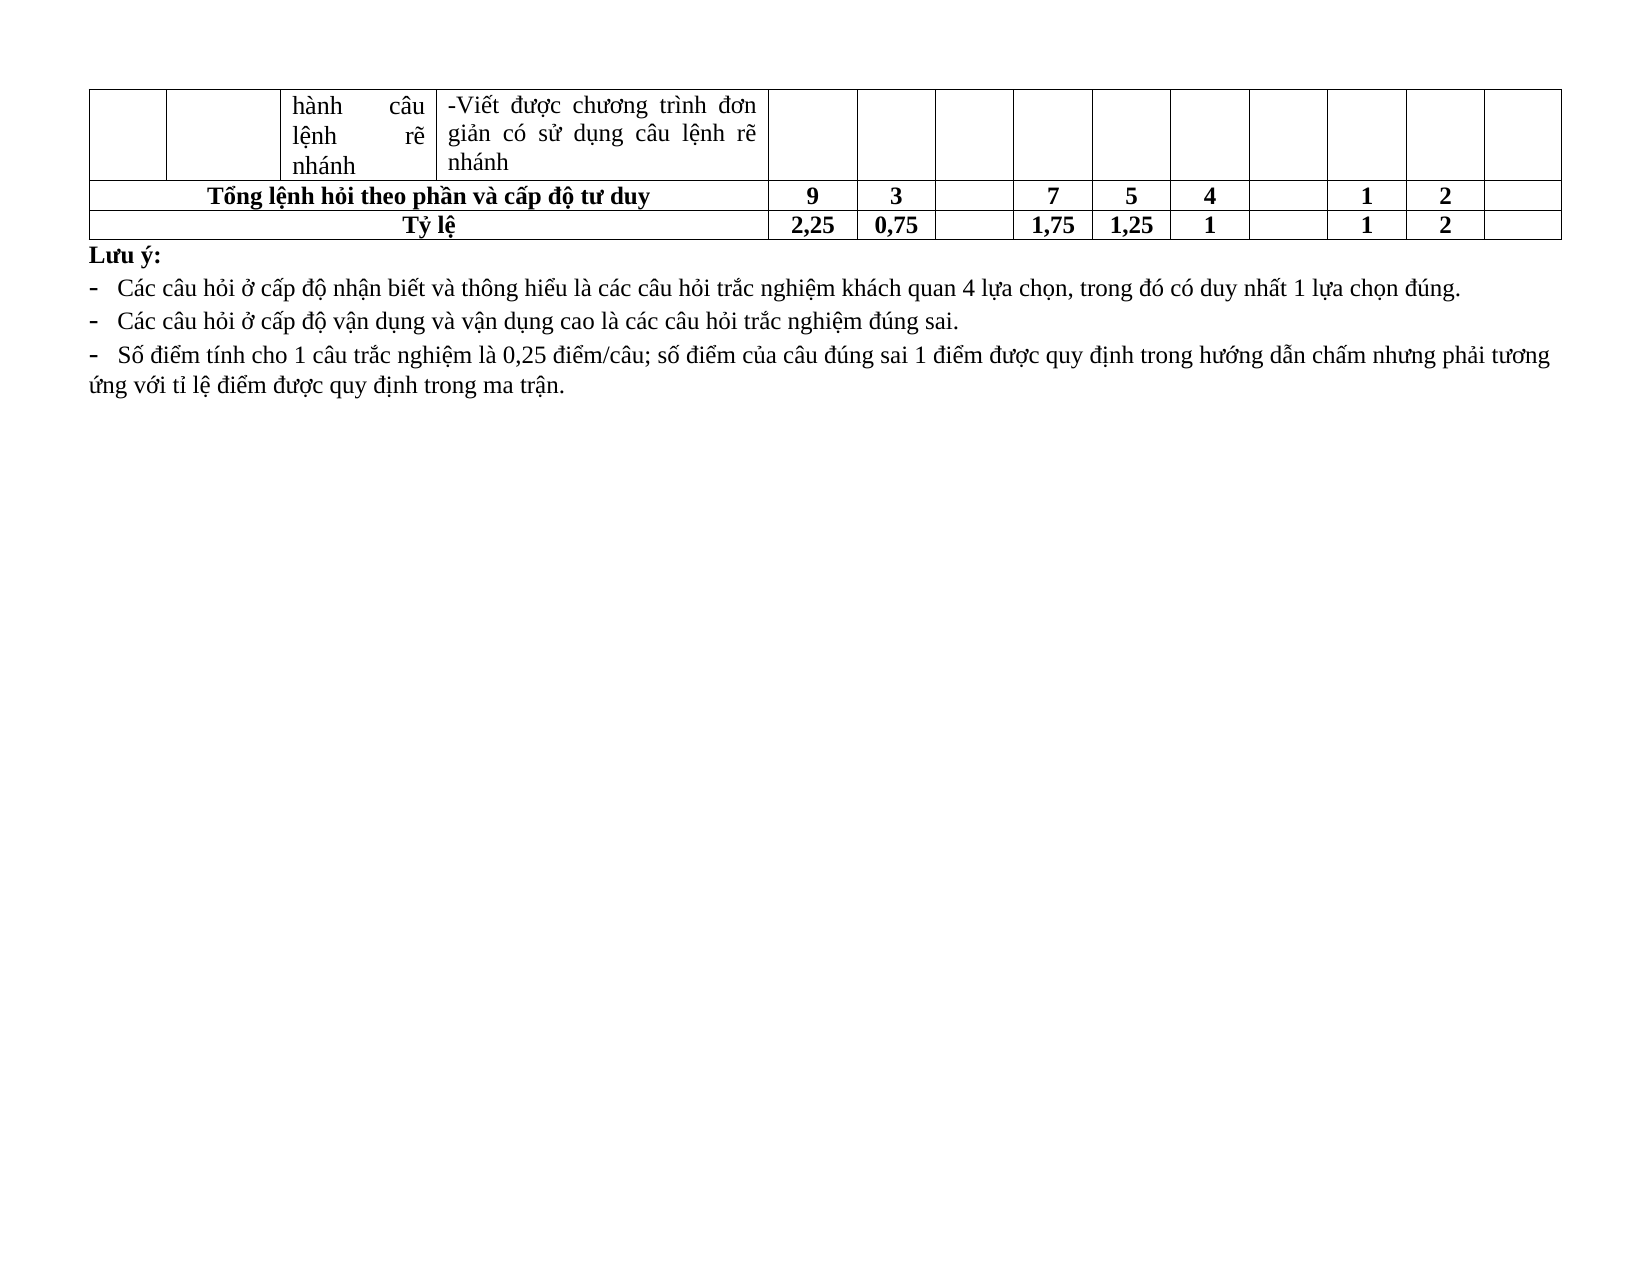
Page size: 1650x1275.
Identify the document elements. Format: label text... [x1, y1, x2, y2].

table_cell [1485, 211, 1561, 239]
table_cell [936, 90, 1013, 180]
table_cell 1 [1014, 90, 1092, 180]
table_cell 2 [1407, 211, 1484, 239]
table_cell 1,75 [1014, 211, 1092, 239]
table_cell 1 [1171, 90, 1249, 180]
table_cell [1250, 211, 1327, 239]
list Các câu hỏi ở cấp độ nhận biết và thông hiểu là các câu hỏi trắc nghiệm khách quan 4 lựa chọn, trong đó có duy nhất 1 lựa chọn đúng. [89, 269, 1561, 303]
table_cell 9 [769, 181, 857, 209]
table_cell 3 [858, 181, 935, 209]
table_cell [1407, 90, 1484, 180]
table_cell Tổng lệnh hỏi theo phần và cấp độ tư duy [90, 181, 768, 209]
table_cell 0,75 [858, 211, 935, 239]
table_cell [1250, 90, 1327, 180]
list Số điểm tính cho 1 câu trắc nghiệm là 0,25 điểm/câu; số điểm của câu đúng sai 1 điểm được quy định trong hướng dẫn chấm nhưng phải tương ứng với tỉ lệ điểm được quy định trong ma trận. [89, 336, 1561, 398]
table_cell 7 [1014, 181, 1092, 209]
table_cell 1,25 [1093, 211, 1170, 239]
table_cell [936, 211, 1013, 239]
table_cell Tỷ lệ [90, 211, 768, 239]
table_cell 2 [1407, 181, 1484, 209]
table_cell [769, 90, 857, 180]
table_cell [858, 90, 935, 180]
list Các câu hỏi ở cấp độ vận dụng và vận dụng cao là các câu hỏi trắc nghiệm đúng sai. [89, 303, 1561, 336]
table_cell 1 [1328, 181, 1406, 209]
table_cell 1 [1093, 90, 1170, 180]
table_cell 1 [1171, 211, 1249, 239]
table_cell [1250, 181, 1327, 209]
table_cell 1 [1328, 211, 1406, 239]
table_cell [1485, 90, 1561, 180]
table_cell [1328, 90, 1406, 180]
table_cell 5 [1093, 181, 1170, 209]
table_cell [1485, 181, 1561, 209]
text Lưu ý: [89, 240, 1561, 269]
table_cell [437, 90, 768, 180]
table_cell 4 [1171, 181, 1249, 209]
table_cell 2,25 [769, 211, 857, 239]
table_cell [281, 90, 436, 180]
table_cell [936, 181, 1013, 209]
